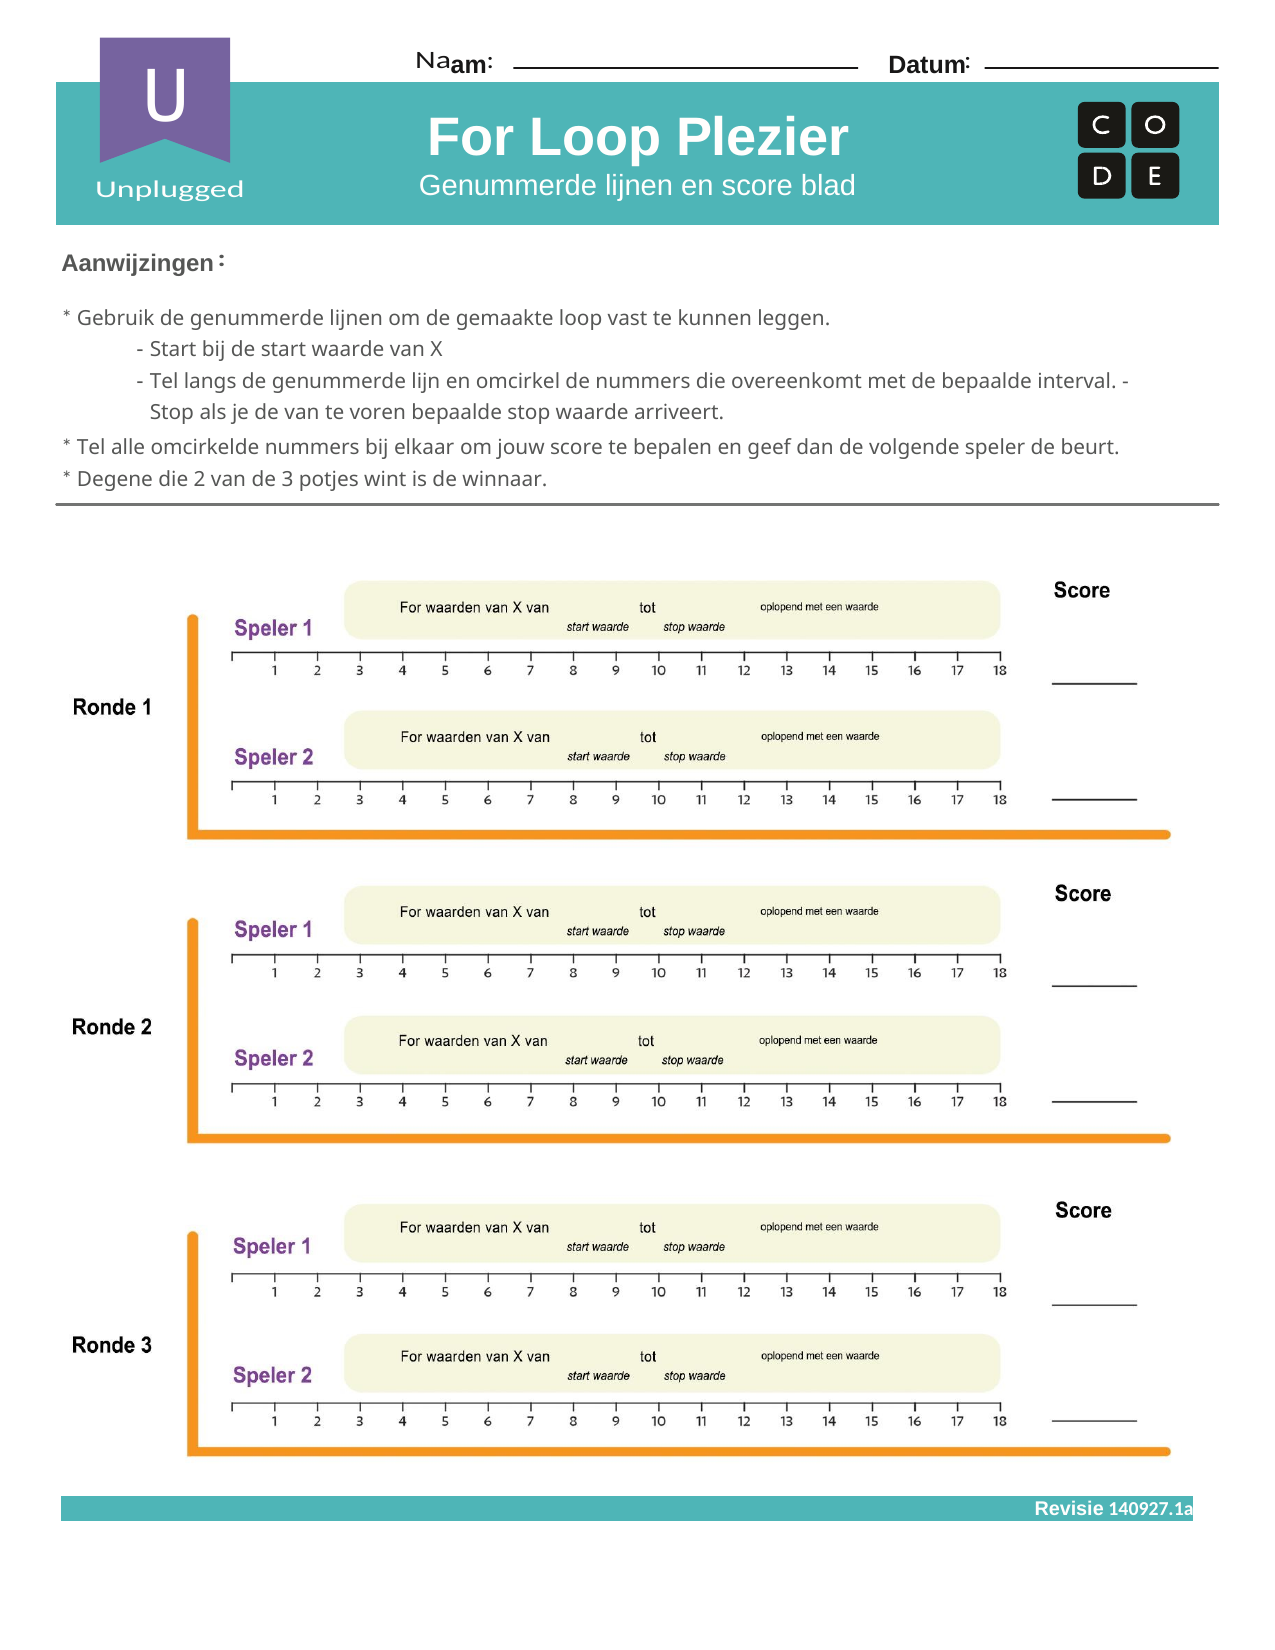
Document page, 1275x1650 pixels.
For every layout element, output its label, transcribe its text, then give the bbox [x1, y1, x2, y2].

list Degene die 2 van de 3 potjes wint is de winnaar. [61, 464, 1193, 492]
picture [63, 570, 1193, 1469]
text Revisie 140927.1a [61, 1496, 1193, 1521]
list Tel langs de genummerde lijn en omcirkel de nummers die overeenkomt met de bepaalde interval. - Stop als je de van te voren bepaalde stop waarde arriveert. [136, 366, 1158, 426]
list Gebruik de genummerde lijnen om de gemaakte loop vast te kunnen leggen. [61, 303, 1193, 332]
list Start bij de start waarde van X [136, 334, 1158, 363]
list Tel alle omcirkelde nummers bij elkaar om jouw score te bepalen en geef dan de volgende speler de beurt. [61, 432, 1193, 461]
